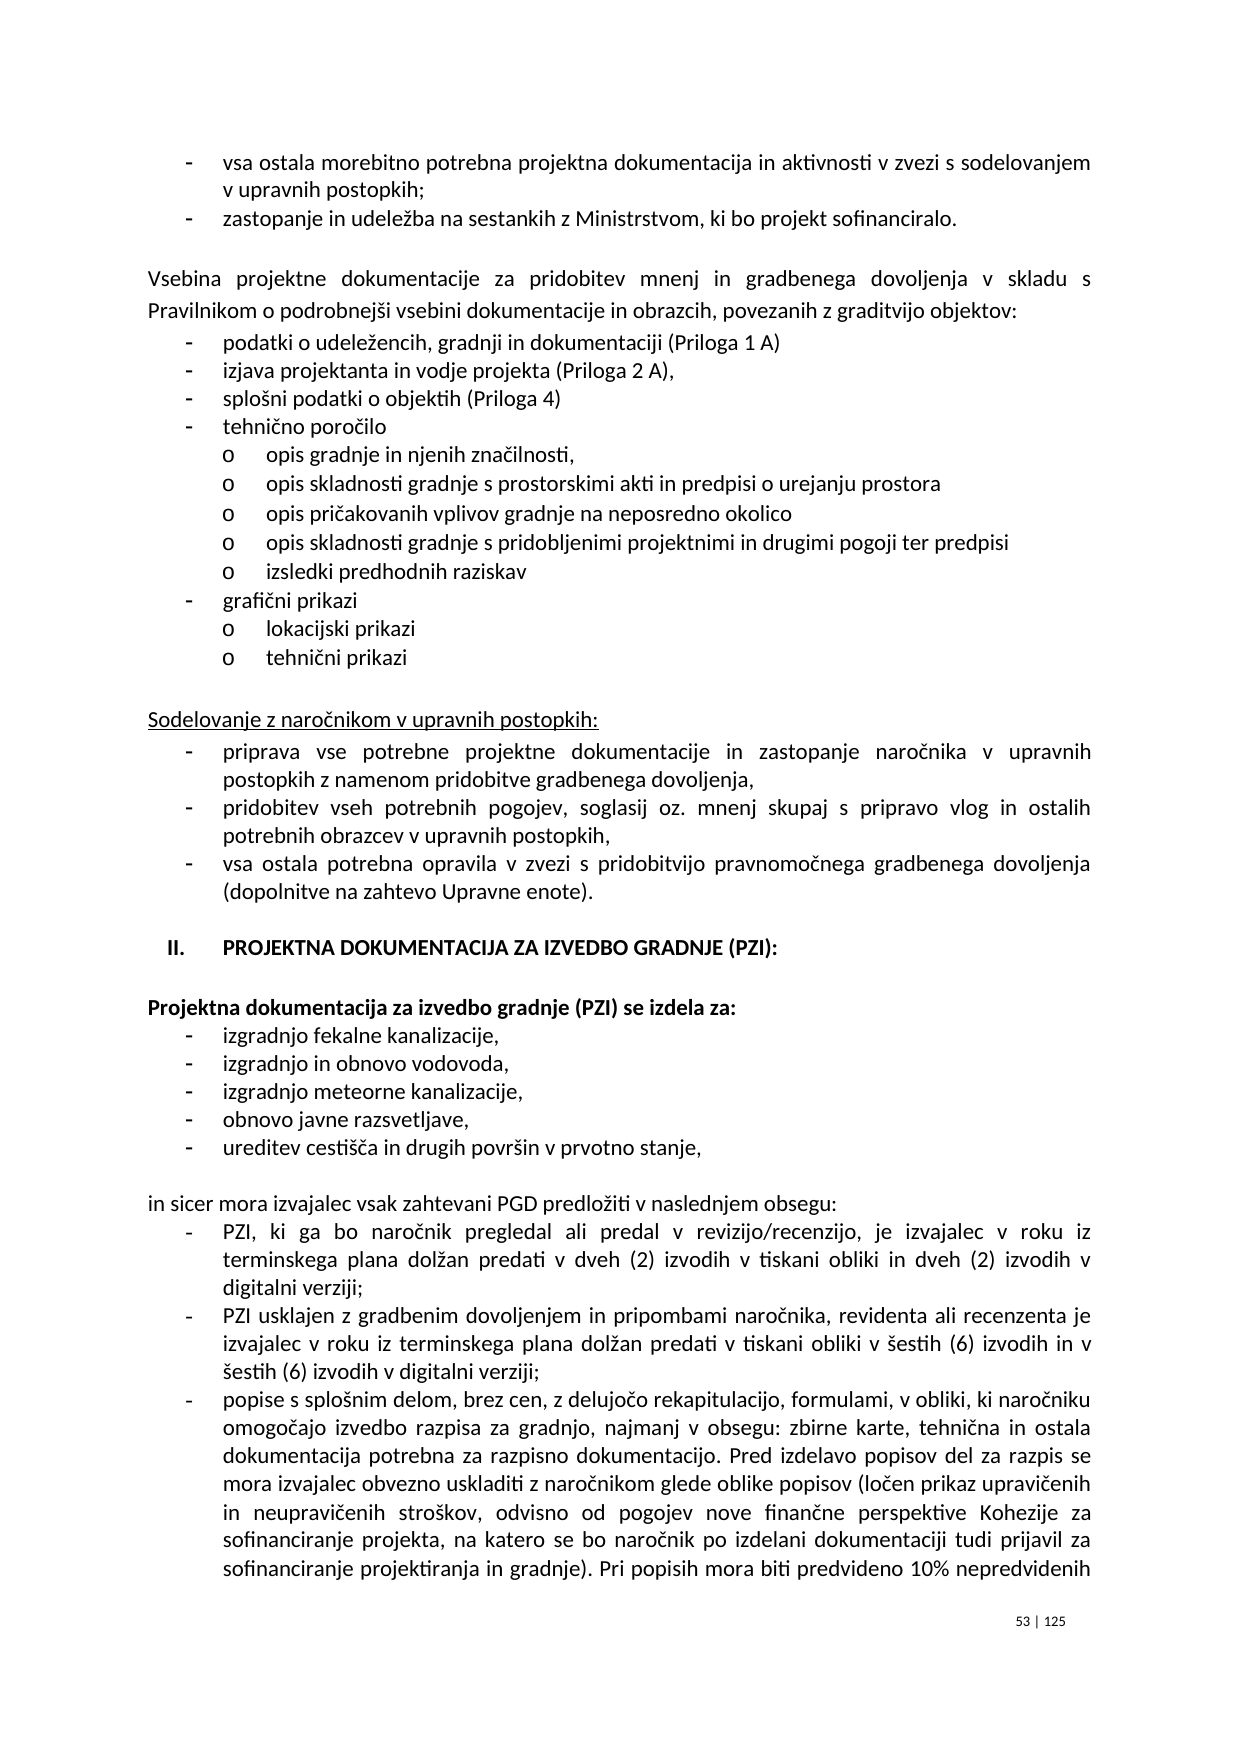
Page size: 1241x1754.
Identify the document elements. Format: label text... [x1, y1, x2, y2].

text Vsebina projektne dokumentacije za pridobitev mnenj in gradbenega dovoljenja v skladu s Pravilnikom o podrobnejši vsebini dokumentacije in obrazcih, povezanih z graditvijo objektov: [148, 264, 1093, 324]
list PZI, ki ga bo naročnik pregledal ali predal v revizijo/recenzijo, je izvajalec v roku iz terminskega plana dolžan predati v dveh (2) izvodih v tiskani obliki in dveh (2) izvodih v digitalni verziji; [185, 1217, 1093, 1301]
list podatki o udeležencih, gradnji in dokumentaciji (Priloga 1 A) [185, 328, 1093, 356]
list PROJEKTNA DOKUMENTACIJA ZA IZVEDBO GRADNJE (PZI): [185, 933, 1093, 961]
list grafični prikazi [185, 586, 1093, 614]
list PZI usklajen z gradbenim dovoljenjem in pripombami naročnika, revidenta ali recenzenta je izvajalec v roku iz terminskega plana dolžan predati v tiskani obliki v šestih (6) izvodih in v šestih (6) izvodih v digitalni verziji; [185, 1301, 1093, 1386]
list opis pričakovanih vplivov gradnje na neposredno okolico [221, 499, 1093, 528]
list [185, 1386, 1093, 1582]
list vsa ostala morebitno potrebna projektna dokumentacija in aktivnosti v zvezi s sodelovanjem v upravnih postopkih; [185, 148, 1093, 204]
list izgradnjo fekalne kanalizacije, [185, 1021, 1093, 1049]
list opis skladnosti gradnje s pridobljenimi projektnimi in drugimi pogoji ter predpisi [221, 528, 1093, 557]
list obnovo javne razsvetljave, [185, 1105, 1093, 1133]
text Projektna dokumentacija za izvedbo gradnje (PZI) se izdela za: [148, 993, 1093, 1021]
list pridobitev vseh potrebnih pogojev, soglasij oz. mnenj skupaj s pripravo vlog in ostalih potrebnih obrazcev v upravnih postopkih, [185, 793, 1093, 849]
list opis skladnosti gradnje s prostorskimi akti in predpisi o urejanju prostora [221, 469, 1093, 499]
list priprava vse potrebne projektne dokumentacije in zastopanje naročnika v upravnih postopkih z namenom pridobitve gradbenega dovoljenja, [185, 737, 1093, 793]
list tehnično poročilo [185, 412, 1093, 440]
list vsa ostala potrebna opravila v zvezi s pridobitvijo pravnomočnega gradbenega dovoljenja (dopolnitve na zahtevo Upravne enote). [185, 849, 1093, 905]
list ureditev cestišča in drugih površin v prvotno stanje, [185, 1133, 1093, 1161]
list izgradnjo in obnovo vodovoda, [185, 1049, 1093, 1077]
list izjava projektanta in vodje projekta (Priloga 2 A), [185, 356, 1093, 384]
text in sicer mora izvajalec vsak zahtevani PGD predložiti v naslednjem obsegu: [148, 1189, 1093, 1217]
text Sodelovanje z naročnikom v upravnih postopkih: [148, 705, 1093, 733]
list zastopanje in udeležba na sestankih z Ministrstvom, ki bo projekt sofinanciralo. [185, 204, 1093, 232]
list lokacijski prikazi [221, 614, 1093, 643]
list splošni podatki o objektih (Priloga 4) [185, 384, 1093, 412]
list izgradnjo meteorne kanalizacije, [185, 1077, 1093, 1105]
list tehnični prikazi [221, 643, 1093, 672]
list izsledki predhodnih raziskav [221, 557, 1093, 586]
list opis gradnje in njenih značilnosti, [221, 440, 1093, 469]
